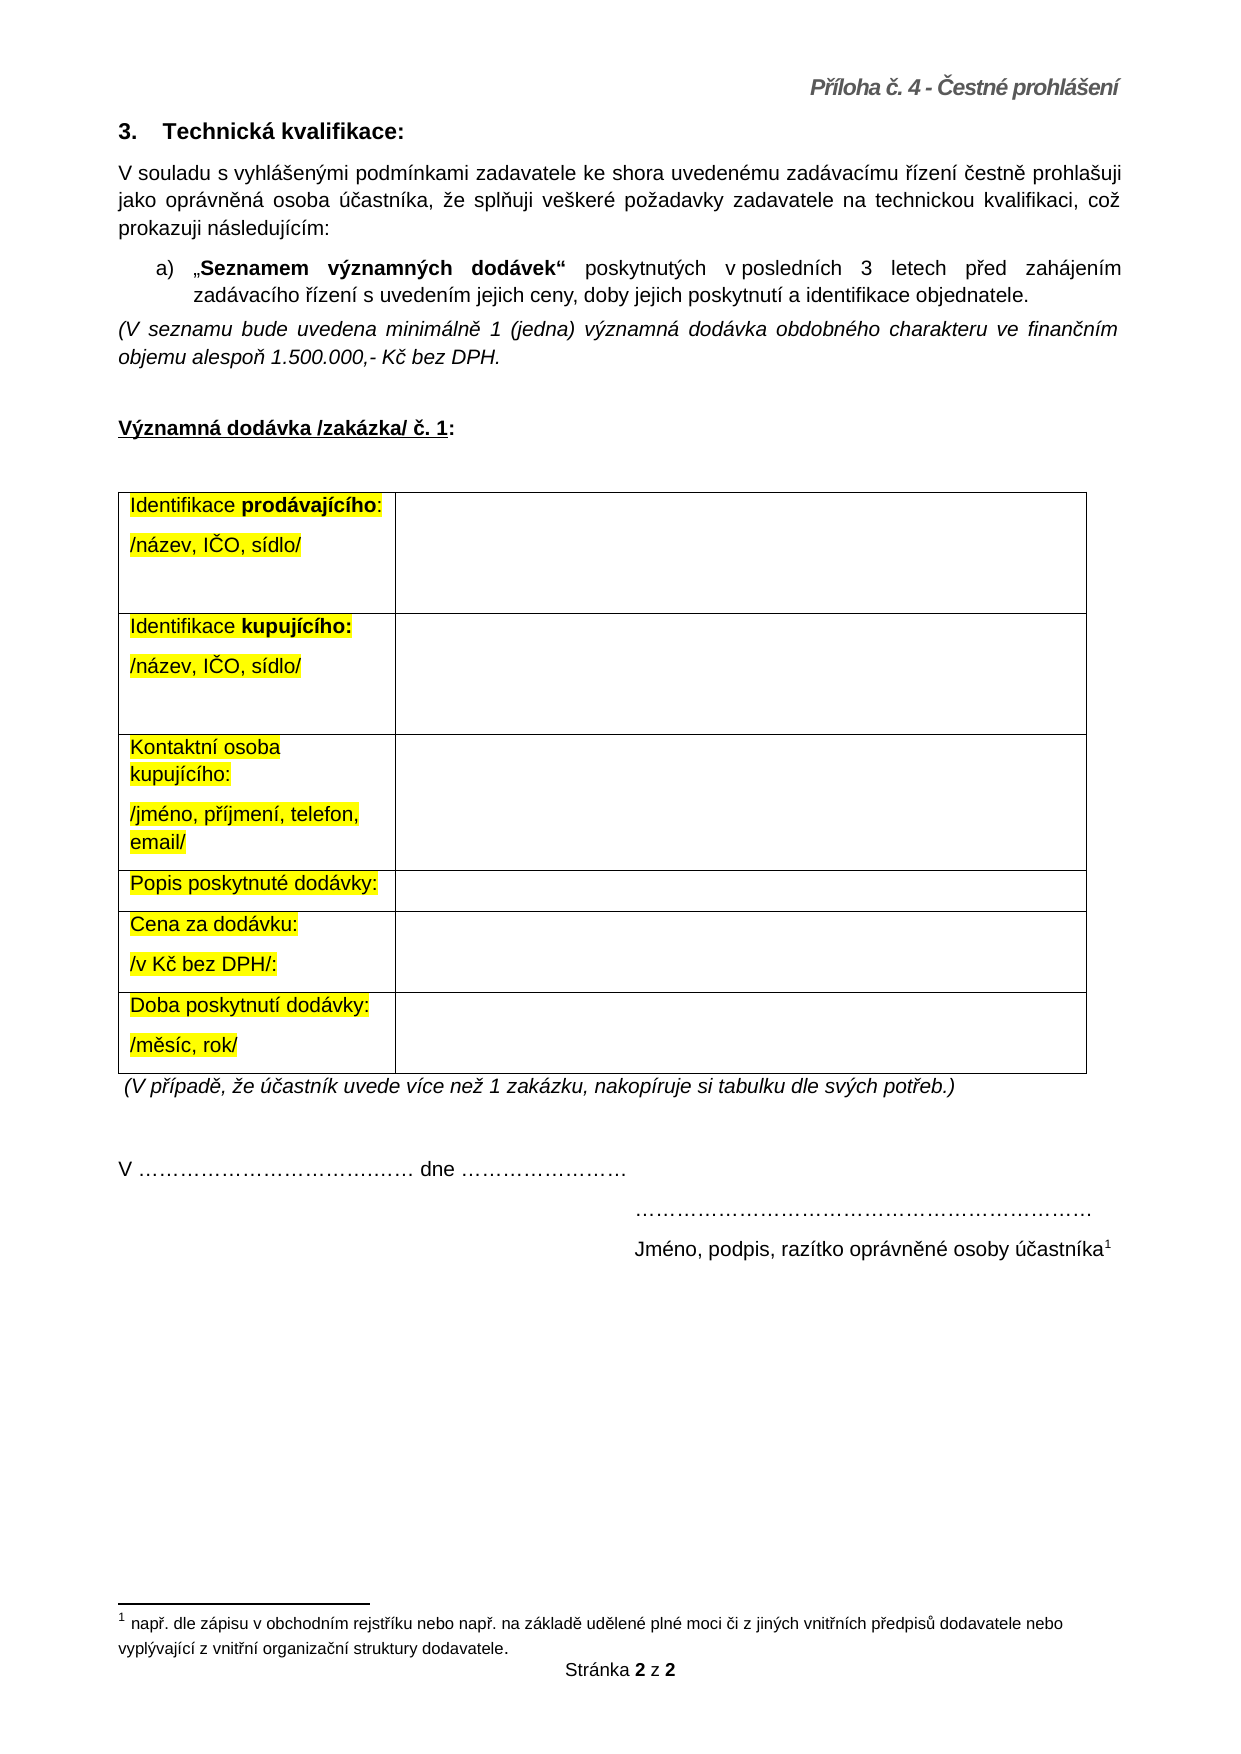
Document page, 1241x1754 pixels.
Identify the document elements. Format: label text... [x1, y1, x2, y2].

table_cell [396, 912, 1086, 992]
text (V případě, že účastník uvede více než 1 zakázku, nakopíruje si tabulku dle svých potřeb.) [118, 1074, 1122, 1098]
text ………………………………………………………… [561, 1197, 1122, 1221]
table_cell Identifikace kupujícího: /název, IČO, sídlo/ [119, 614, 395, 734]
subtitle Významná dodávka /zakázka/ č. 1: [118, 416, 1122, 439]
table_header Identifikace prodávajícího: /název, IČO, sídlo/ [119, 493, 395, 613]
table_cell Popis poskytnuté dodávky: [119, 871, 395, 911]
list „Seznamem významných dodávek“ poskytnutých v posledních 3 letech před zahájením zadávacího řízení s uvedením jejich ceny, doby jejich poskytnutí a identifikace objednatele. [156, 256, 1122, 307]
table_cell Doba poskytnutí dodávky: /měsíc, rok/ [119, 993, 395, 1073]
text (V seznamu bude uvedena minimálně 1 (jedna) významná dodávka obdobného charakteru ve finančním objemu alespoň 1.500.000,- Kč bez DPH. [118, 317, 1122, 368]
text V …………………………….…… dne …………………… [118, 1157, 1122, 1181]
table_header [396, 493, 1086, 613]
text V souladu s vyhlášenými podmínkami zadavatele ke shora uvedenému zadávacímu řízení čestně prohlašuji jako oprávněná osoba účastníka, že splňuji veškeré požadavky zadavatele na technickou kvalifikaci, což prokazuji následujícím: [118, 161, 1122, 240]
table_cell Cena za dodávku: /v Kč bez DPH/: [119, 912, 395, 992]
subtitle Technická kvalifikace: [118, 118, 1122, 144]
table_cell [396, 735, 1086, 870]
table_cell [396, 871, 1086, 911]
table_cell Kontaktní osoba kupujícího: /jméno, příjmení, telefon, email/ [119, 735, 395, 870]
table_cell [396, 614, 1086, 734]
text Jméno, podpis, razítko oprávněné osoby účastníka [561, 1237, 1122, 1261]
table_cell [396, 993, 1086, 1073]
